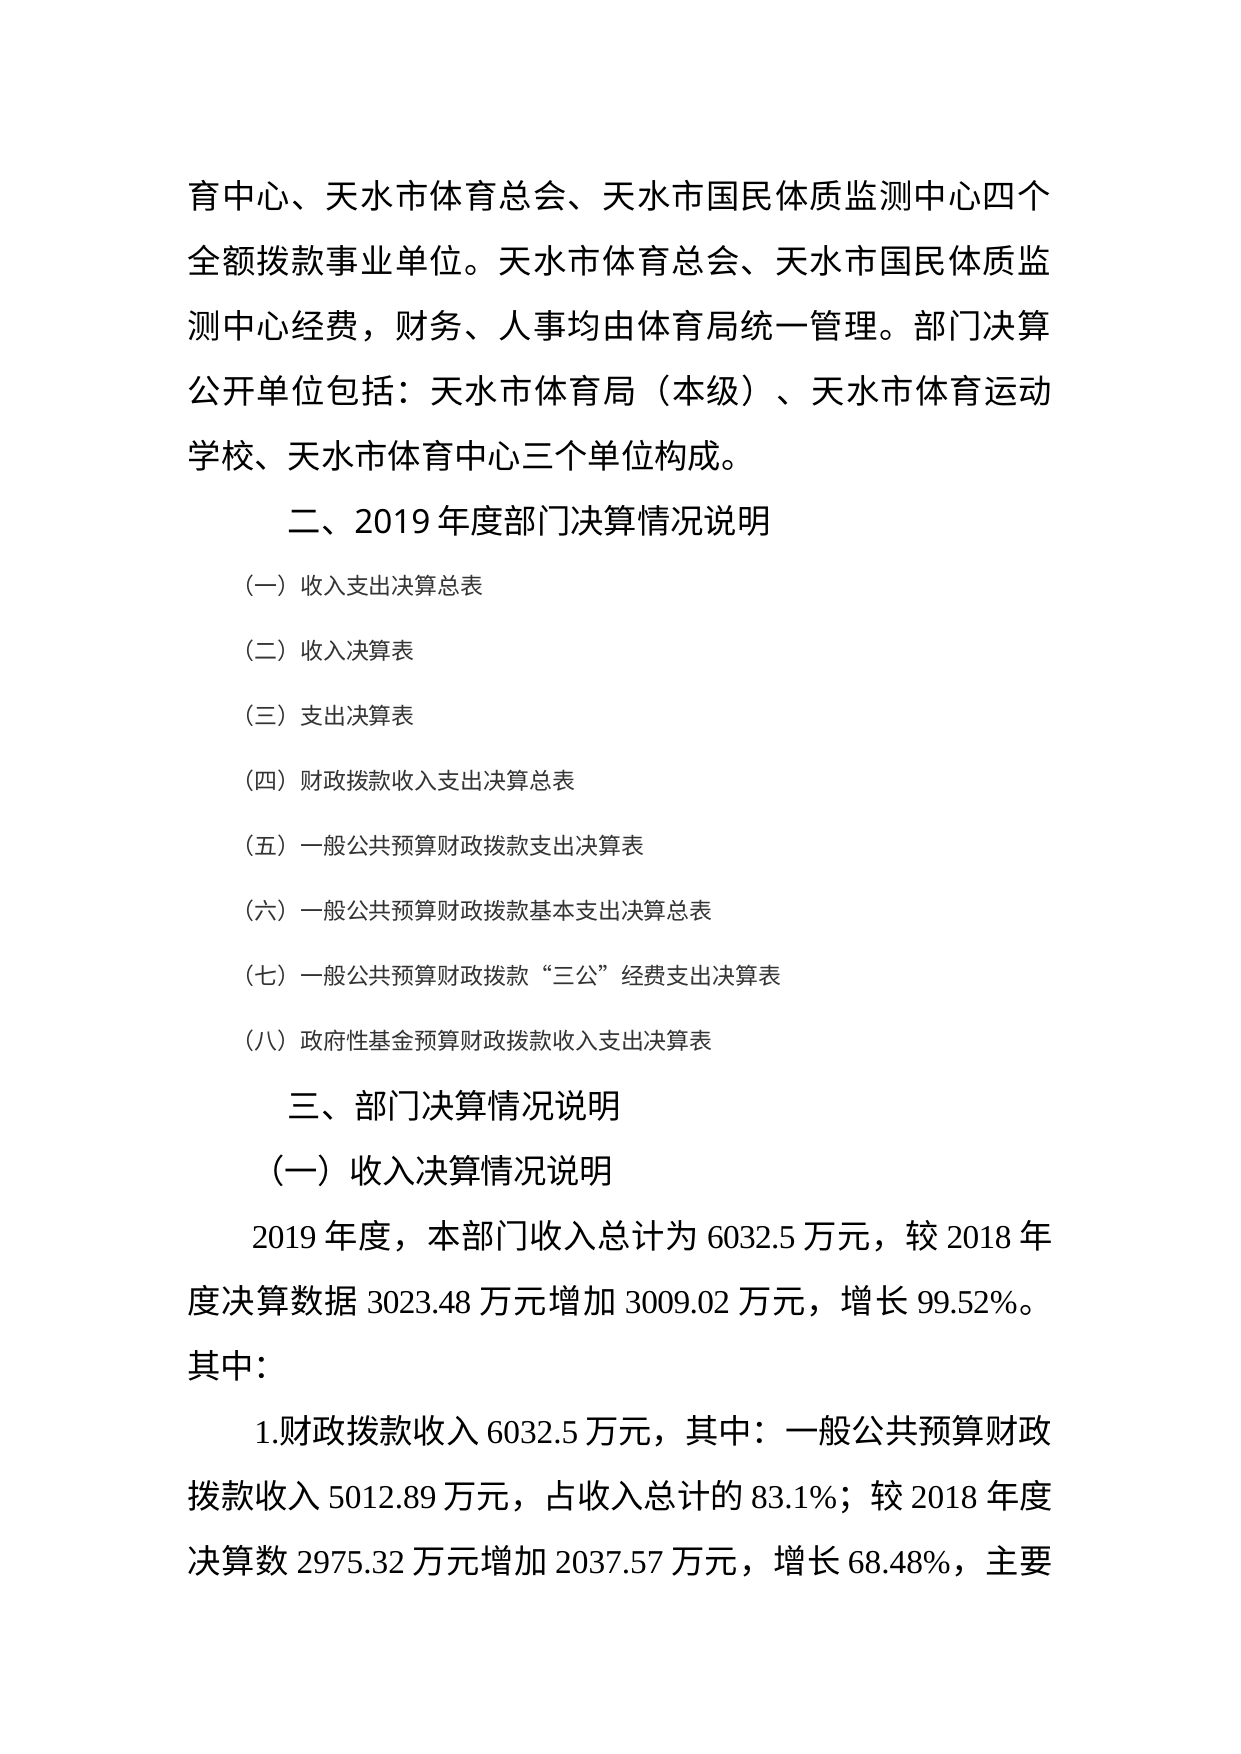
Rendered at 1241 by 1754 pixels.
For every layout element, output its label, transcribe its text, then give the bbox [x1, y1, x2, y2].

text （四）财政拨款收入支出决算总表 [187, 747, 1053, 812]
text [187, 1397, 1053, 1592]
list 二、2019年度部门决算情况说明 [187, 487, 1053, 552]
text （一）收入决算情况说明 [187, 1137, 1053, 1202]
text 2019年度，本部门收入总计为6032.5万元，较2018年度决算数据3023.48万元增加3009.02万元，增长99.52%。其中： [187, 1202, 1053, 1397]
list 收入支出决算总表 [187, 552, 1053, 617]
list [187, 162, 1053, 487]
text （六）一般公共预算财政拨款基本支出决算总表 [187, 877, 1053, 942]
list （八）政府性基金预算财政拨款收入支出决算表 [231, 1007, 1053, 1072]
text （二）收入决算表 [187, 617, 1053, 682]
list 三、部门决算情况说明 [187, 1072, 1053, 1137]
text （五）一般公共预算财政拨款支出决算表 [187, 812, 1053, 877]
text （七）一般公共预算财政拨款“三公”经费支出决算表 [187, 942, 1053, 1007]
text （三）支出决算表 [187, 682, 1053, 747]
